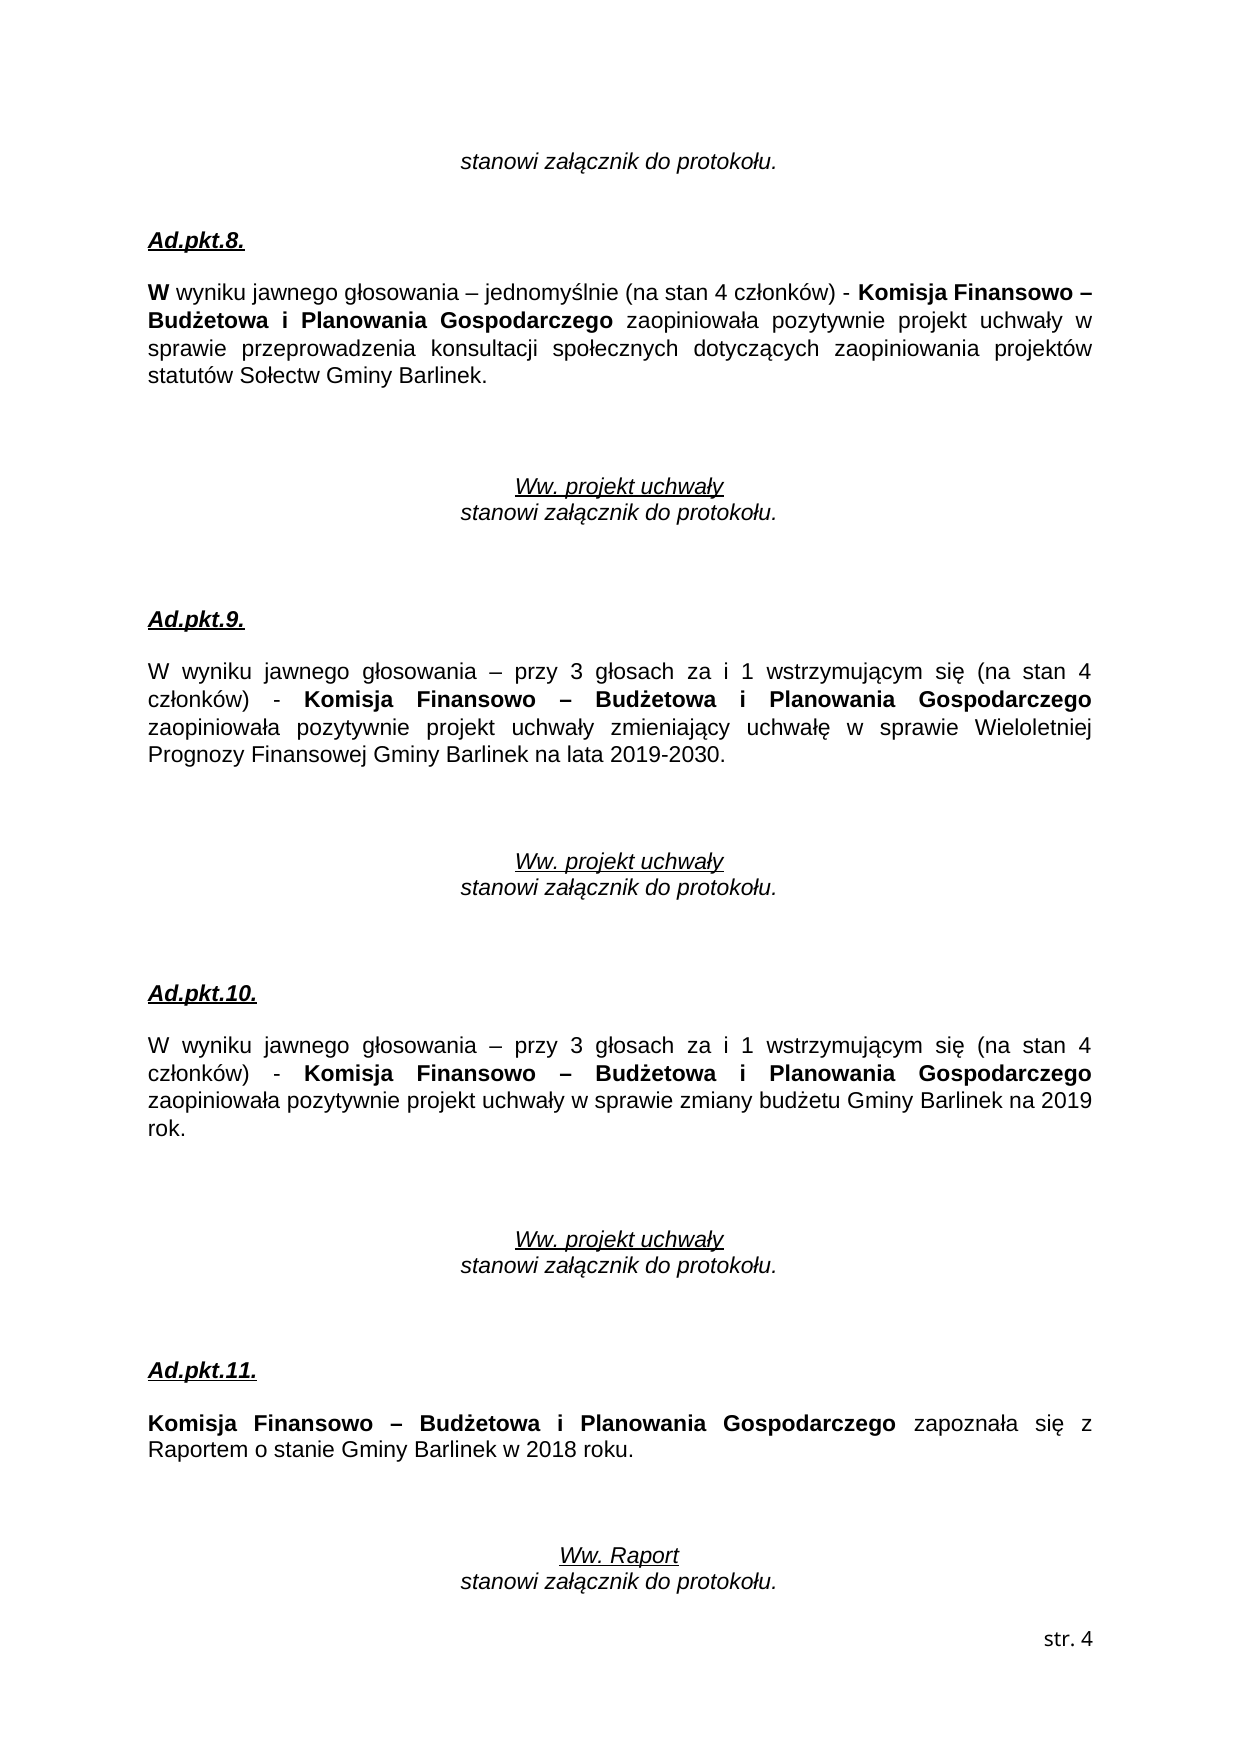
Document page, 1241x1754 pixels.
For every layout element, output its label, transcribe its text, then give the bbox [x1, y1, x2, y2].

text W wyniku jawnego głosowania – przy 3 głosach za i 1 wstrzymującym się (na stan 4 członków) - Komisja Finansowo – Budżetowa i Planowania Gospodarczego zaopiniowała pozytywnie projekt uchwały w sprawie zmiany budżetu Gminy Barlinek na 2019 rok. [148, 1032, 1093, 1141]
text Ww. projekt uchwały [148, 473, 1093, 499]
text Ww. projekt uchwały [148, 848, 1093, 874]
text stanowi załącznik do protokołu. [148, 874, 1093, 901]
text stanowi załącznik do protokołu. [148, 148, 1093, 174]
text stanowi załącznik do protokołu. [148, 1252, 1093, 1278]
text stanowi załącznik do protokołu. [148, 1568, 1093, 1594]
text Komisja Finansowo – Budżetowa i Planowania Gospodarczego zapoznała się z Raportem o stanie Gminy Barlinek w 2018 roku. [148, 1410, 1093, 1463]
text Ww. projekt uchwały [148, 1226, 1093, 1252]
text W wyniku jawnego głosowania – jednomyślnie (na stan 4 członków) - Komisja Finansowo – Budżetowa i Planowania Gospodarczego zaopiniowała pozytywnie projekt uchwały w sprawie przeprowadzenia konsultacji społecznych dotyczących zaopiniowania projektów statutów Sołectw Gminy Barlinek. [148, 279, 1093, 388]
text Ad.pkt.8. [148, 227, 1093, 253]
text Ad.pkt.11. [148, 1357, 1093, 1384]
text stanowi załącznik do protokołu. [148, 499, 1093, 525]
text W wyniku jawnego głosowania – przy 3 głosach za i 1 wstrzymującym się (na stan 4 członków) - Komisja Finansowo – Budżetowa i Planowania Gospodarczego zaopiniowała pozytywnie projekt uchwały zmieniający uchwałę w sprawie Wieloletniej Prognozy Finansowej Gminy Barlinek na lata 2019-2030. [148, 658, 1093, 767]
text Ad.pkt.9. [148, 606, 1093, 632]
text Ww. Raport [148, 1542, 1093, 1568]
text Ad.pkt.10. [148, 979, 1093, 1006]
